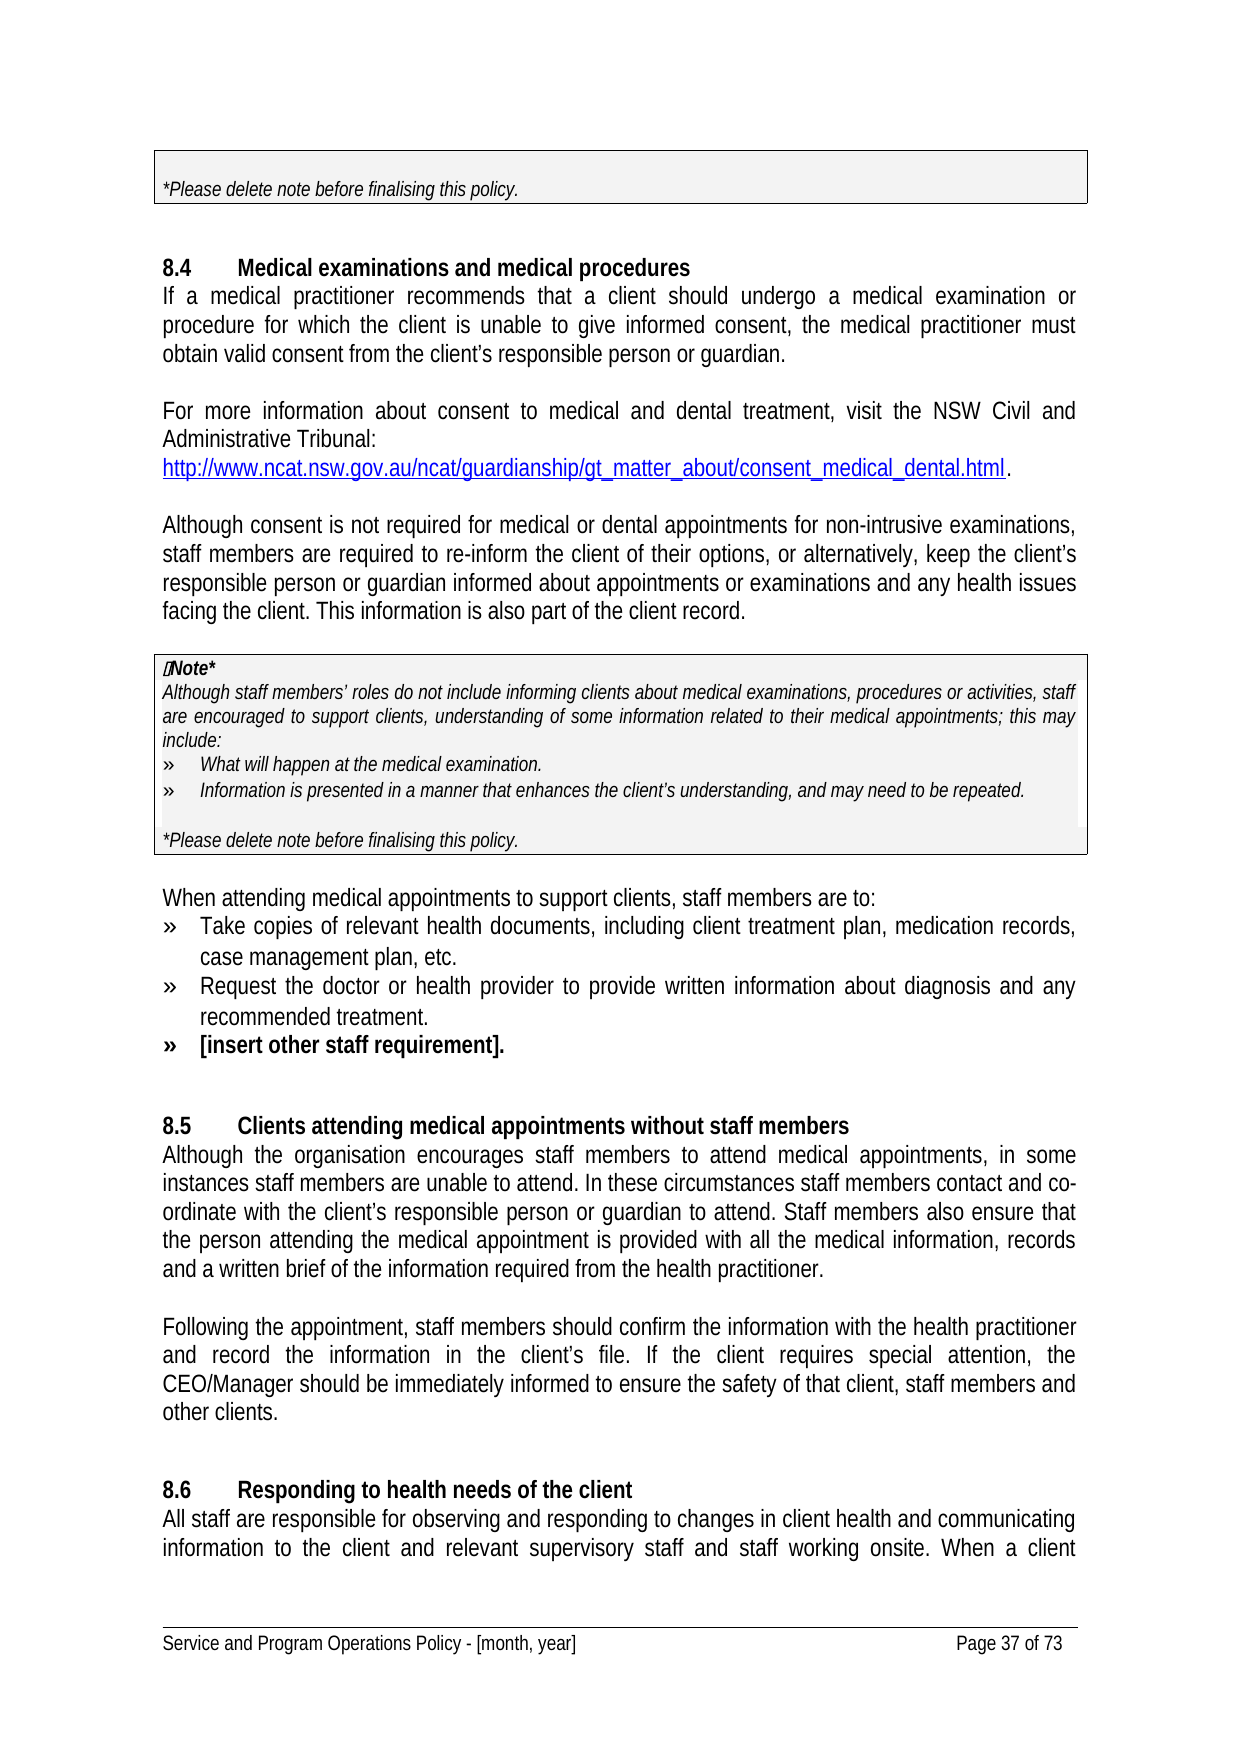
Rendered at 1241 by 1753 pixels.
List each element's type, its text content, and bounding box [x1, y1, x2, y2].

subtitle 8.4 Medical examinations and medical procedures [162, 253, 1078, 281]
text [162, 1504, 1078, 1561]
text Although the organisation encourages staff members to attend medical appointments, in some instances staff members are unable to attend. In these circumstances staff members contact and co-ordinate with the client’s responsible person or guardian to attend. Staff members also ensure that the person attending the medical appointment is provided with all the medical information, records and a written brief of the information required from the health practitioner. [162, 1139, 1078, 1283]
list Information is presented in a manner that enhances the client’s understanding, and may need to be repeated. [162, 778, 1078, 803]
text http://www.ncat.nsw.gov.au/ncat/guardianship/gt_matter_about/consent_medical_dental.html. [162, 453, 1078, 482]
subtitle 8.5 Clients attending medical appointments without staff members [162, 1111, 1078, 1139]
subtitle 8.6 Responding to health needs of the client [162, 1476, 1078, 1504]
text Although consent is not required for medical or dental appointments for non-intrusive examinations, staff members are required to re-inform the client of their options, or alternatively, keep the client’s responsible person or guardian informed about appointments or examinations and any health issues facing the client. This information is also part of the client record. [162, 510, 1078, 625]
text When attending medical appointments to support clients, staff members are to: [162, 883, 1078, 911]
text Note* [155, 655, 1087, 680]
text *Please delete note before finalising this policy. [155, 825, 1087, 854]
list Request the doctor or health provider to provide written information about diagnosis and any recommended treatment. [162, 971, 1078, 1031]
text For more information about consent to medical and dental treatment, visit the NSW Civil and Administrative Tribunal: [162, 396, 1078, 453]
list Take copies of relevant health documents, including client treatment plan, medication records, case management plan, etc. [162, 911, 1078, 971]
list What will happen at the medical examination. [162, 752, 1078, 778]
list [insert other staff requirement]. [162, 1031, 1078, 1061]
text Following the appointment, staff members should confirm the information with the health practitioner and record the information in the client’s file. If the client requires special attention, the CEO/Manager should be immediately informed to ensure the safety of that client, staff members and other clients. [162, 1311, 1078, 1426]
text If a medical practitioner recommends that a client should undergo a medical examination or procedure for which the client is unable to give informed consent, the medical practitioner must obtain valid consent from the client’s responsible person or guardian. [162, 281, 1078, 367]
text Although staff members’ roles do not include informing clients about medical examinations, procedures or activities, staff are encouraged to support clients, understanding of some information related to their medical appointments; this may include: [162, 680, 1078, 752]
text *Please delete note before finalising this policy. [155, 174, 1087, 203]
